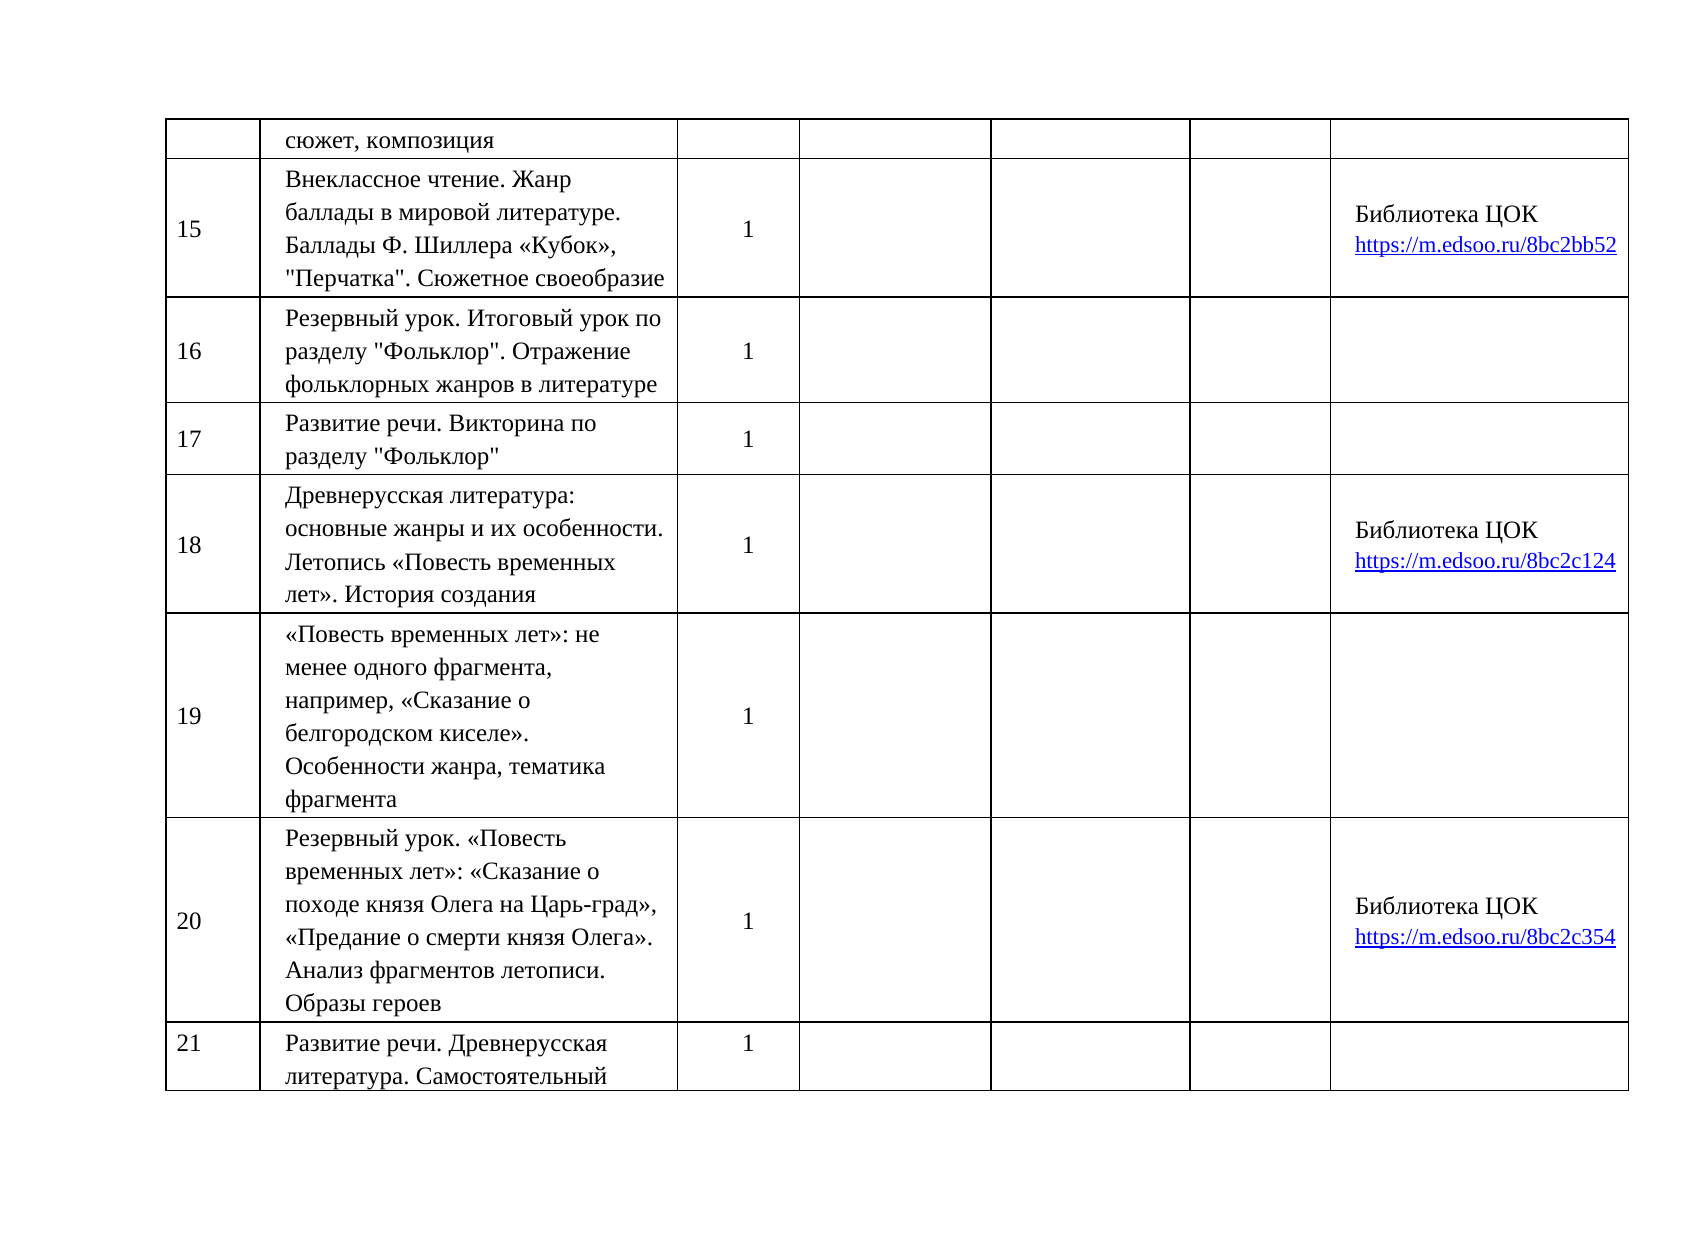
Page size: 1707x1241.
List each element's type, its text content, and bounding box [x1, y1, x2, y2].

table_cell 17 [167, 403, 259, 474]
table_cell 1 [678, 159, 799, 296]
table_cell 1 [678, 403, 799, 474]
table_cell [1191, 403, 1330, 474]
table_cell Древнерусская литература: основные жанры и их особенности. Летопись «Повесть временных лет». История создания [261, 475, 677, 612]
table_cell [800, 403, 990, 474]
table_cell Внеклассное чтение. Жанр баллады в мировой литературе. Баллады Ф. Шиллера «Кубок», "Перчатка". Сюжетное своеобразие [261, 159, 677, 296]
table_cell [1191, 298, 1330, 401]
table_cell [1331, 1023, 1628, 1090]
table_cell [261, 120, 677, 157]
table_cell [1331, 403, 1628, 474]
table_cell 1 [678, 475, 799, 612]
table_cell [800, 159, 990, 296]
table_cell [992, 475, 1189, 612]
table_cell 1 [678, 1023, 799, 1090]
table_cell 19 [167, 614, 259, 817]
table_cell [800, 614, 990, 817]
table_cell Развитие речи. Викторина по разделу "Фольклор" [261, 403, 677, 474]
table_cell [1191, 818, 1330, 1021]
table_cell 18 [167, 475, 259, 612]
table_cell 16 [167, 298, 259, 401]
table_cell Библиотека ЦОК https://m.edsoo.ru/8bc2c354 [1331, 818, 1628, 1021]
table_cell [992, 159, 1189, 296]
table_cell 1 [678, 614, 799, 817]
table_cell [800, 818, 990, 1021]
table_cell [1331, 614, 1628, 817]
table_cell Библиотека ЦОК https://m.edsoo.ru/8bc2c124 [1331, 475, 1628, 612]
table_cell [1191, 614, 1330, 817]
table_cell [992, 120, 1189, 157]
table_cell 20 [167, 818, 259, 1021]
table_cell [992, 298, 1189, 401]
table_cell 21 [167, 1023, 259, 1090]
table_cell [1191, 1023, 1330, 1090]
table_cell Библиотека ЦОК https://m.edsoo.ru/8bc2bb52 [1331, 159, 1628, 296]
table_cell 15 [167, 159, 259, 296]
table_cell [800, 120, 990, 157]
table_cell [992, 614, 1189, 817]
table_cell 1 [678, 120, 799, 157]
table_cell [1331, 298, 1628, 401]
table_cell 1 [678, 818, 799, 1021]
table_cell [261, 1023, 677, 1090]
table_cell [800, 1023, 990, 1090]
table_cell [1191, 475, 1330, 612]
table_cell [992, 1023, 1189, 1090]
table_cell Резервный урок. «Повесть временных лет»: «Сказание о походе князя Олега на Царь-град», «Предание о смерти князя Олега». Анализ фрагментов летописи. Образы героев [261, 818, 677, 1021]
table_cell Резервный урок. Итоговый урок по разделу "Фольклор". Отражение фольклорных жанров в литературе [261, 298, 677, 401]
table_cell 1 [678, 298, 799, 401]
table_cell [800, 298, 990, 401]
table_cell [800, 475, 990, 612]
table_cell 14 [167, 120, 259, 157]
table_cell [1331, 120, 1628, 157]
table_cell [992, 818, 1189, 1021]
table_cell [1191, 120, 1330, 157]
table_cell «Повесть временных лет»: не менее одного фрагмента, например, «Сказание о белгородском киселе». Особенности жанра, тематика фрагмента [261, 614, 677, 817]
table_cell [992, 403, 1189, 474]
table_cell [1191, 159, 1330, 296]
